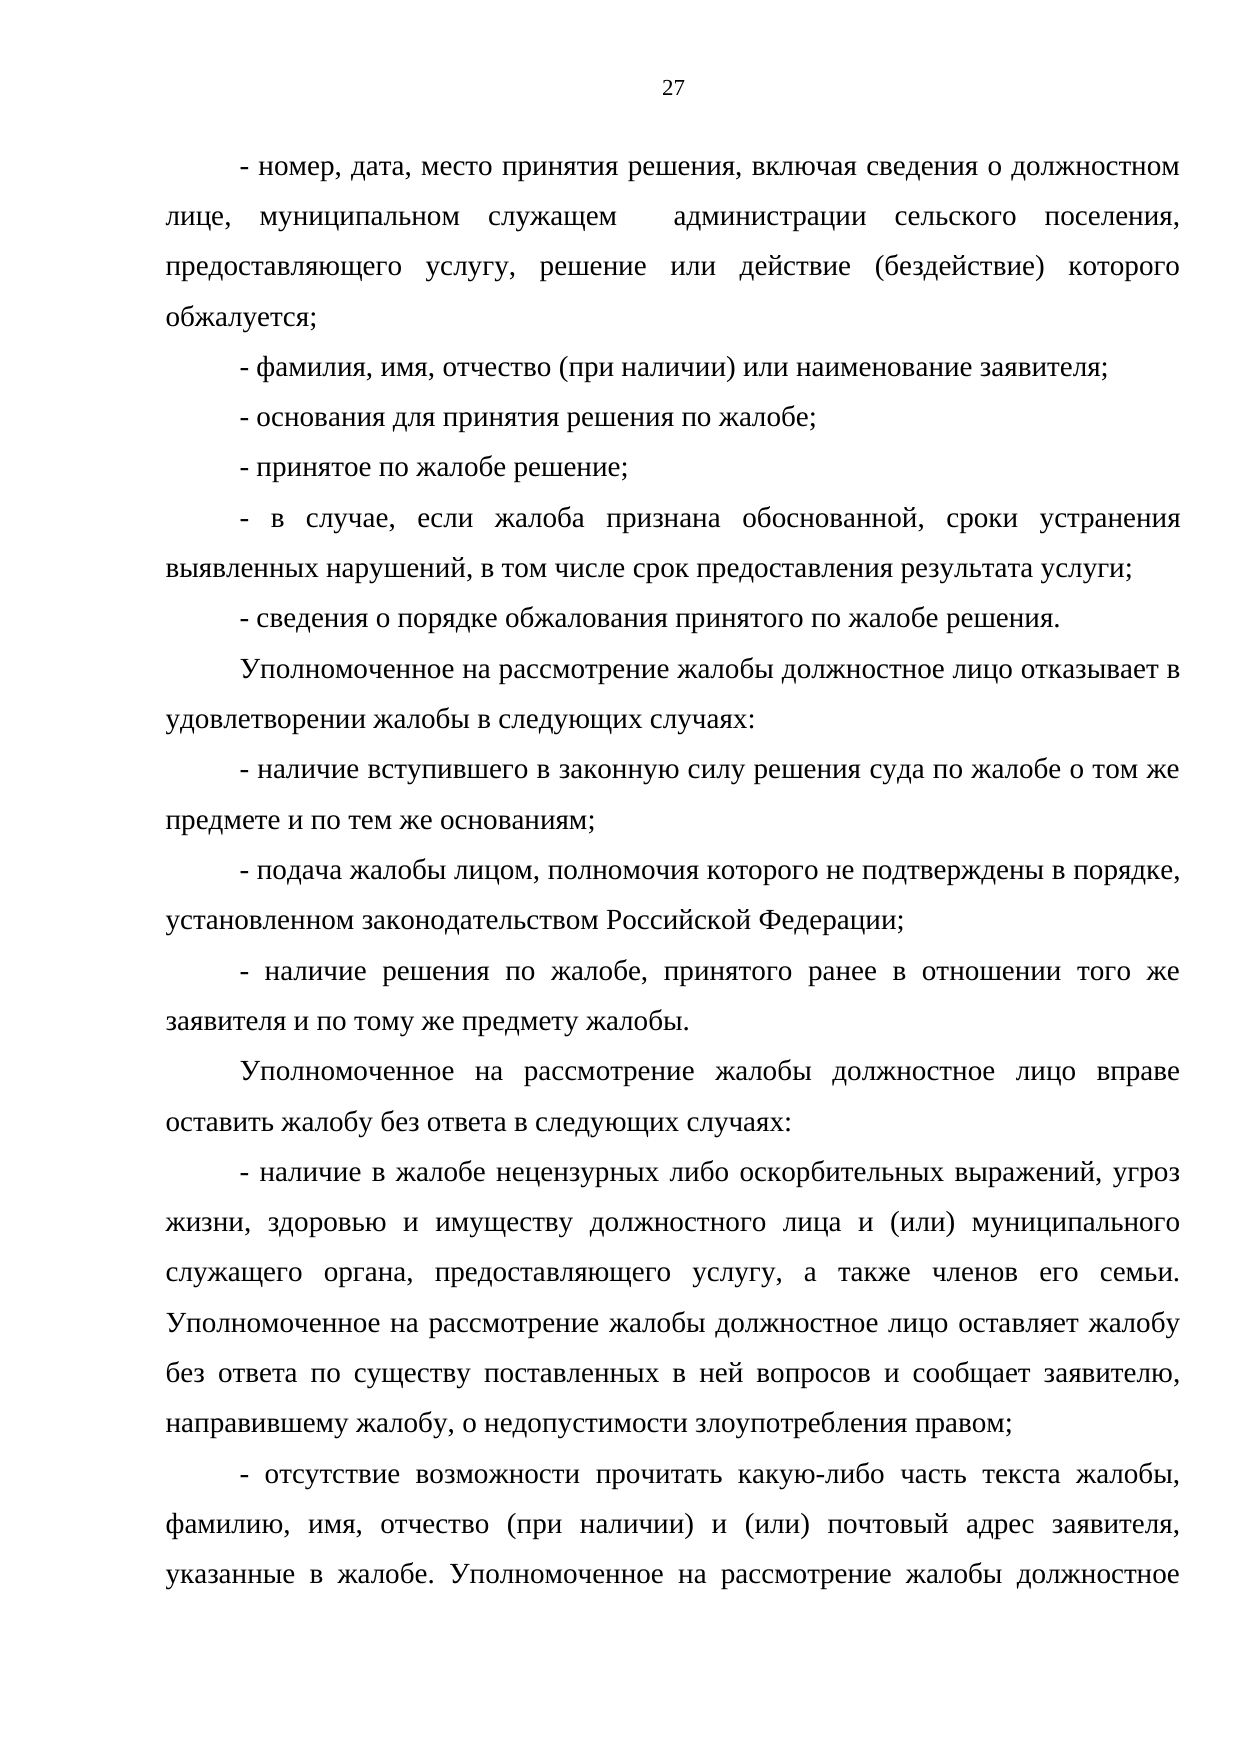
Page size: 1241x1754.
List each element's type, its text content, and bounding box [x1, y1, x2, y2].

text - наличие решения по жалобе, принятого ранее в отношении того же заявителя и по тому же предмету жалобы. [165, 953, 1181, 1037]
text - фамилия, имя, отчество (при наличии) или наименование заявителя; [165, 349, 1181, 382]
text - подача жалобы лицом, полномочия которого не подтверждены в порядке, установленном законодательством Российской Федерации; [165, 852, 1181, 936]
text Уполномоченное на рассмотрение жалобы должностное лицо вправе оставить жалобу без ответа в следующих случаях: [165, 1053, 1181, 1137]
text - наличие вступившего в законную силу решения суда по жалобе о том же предмете и по тем же основаниям; [165, 751, 1181, 835]
text - принятое по жалобе решение; [165, 449, 1181, 483]
text - в случае, если жалоба признана обоснованной, сроки устранения выявленных нарушений, в том числе срок предоставления результата услуги; [165, 500, 1181, 584]
text Уполномоченное на рассмотрение жалобы должностное лицо отказывает в удовлетворении жалобы в следующих случаях: [165, 651, 1181, 735]
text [165, 1456, 1181, 1590]
text - наличие в жалобе нецензурных либо оскорбительных выражений, угроз жизни, здоровью и имуществу должностного лица и (или) муниципального служащего органа, предоставляющего услугу, а также членов его семьи. Уполномоченное на рассмотрение жалобы должностное лицо оставляет жалобу без ответа по существу поставленных в ней вопросов и сообщает заявителю, направившему жалобу, о недопустимости злоупотребления правом; [165, 1154, 1181, 1439]
text - сведения о порядке обжалования принятого по жалобе решения. [165, 601, 1181, 634]
text - номер, дата, место принятия решения, включая сведения о должностном лице, муниципальном служащем администрации сельского поселения, предоставляющего услугу, решение или действие (бездействие) которого обжалуется; [165, 148, 1181, 332]
text - основания для принятия решения по жалобе; [165, 399, 1181, 433]
